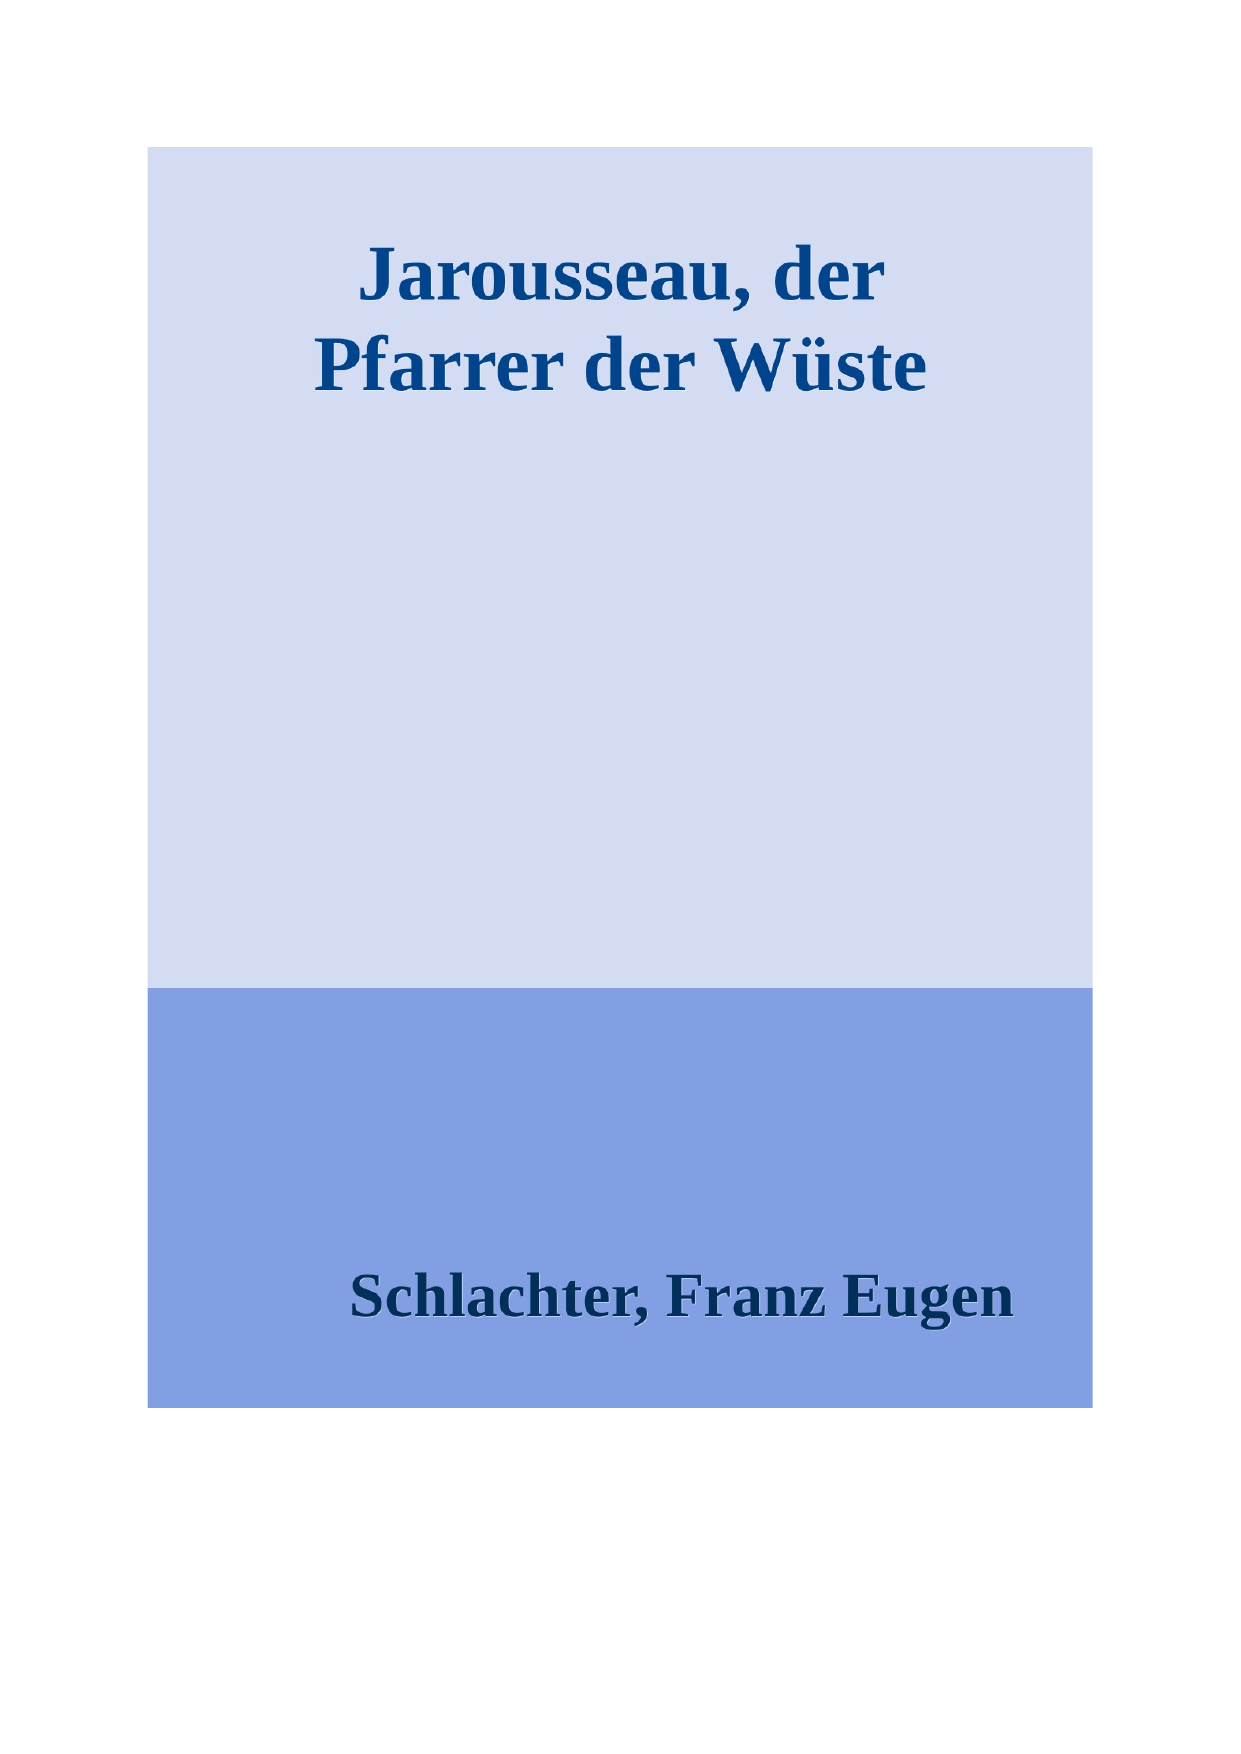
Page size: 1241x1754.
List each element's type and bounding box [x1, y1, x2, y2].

picture [147, 147, 1093, 1408]
